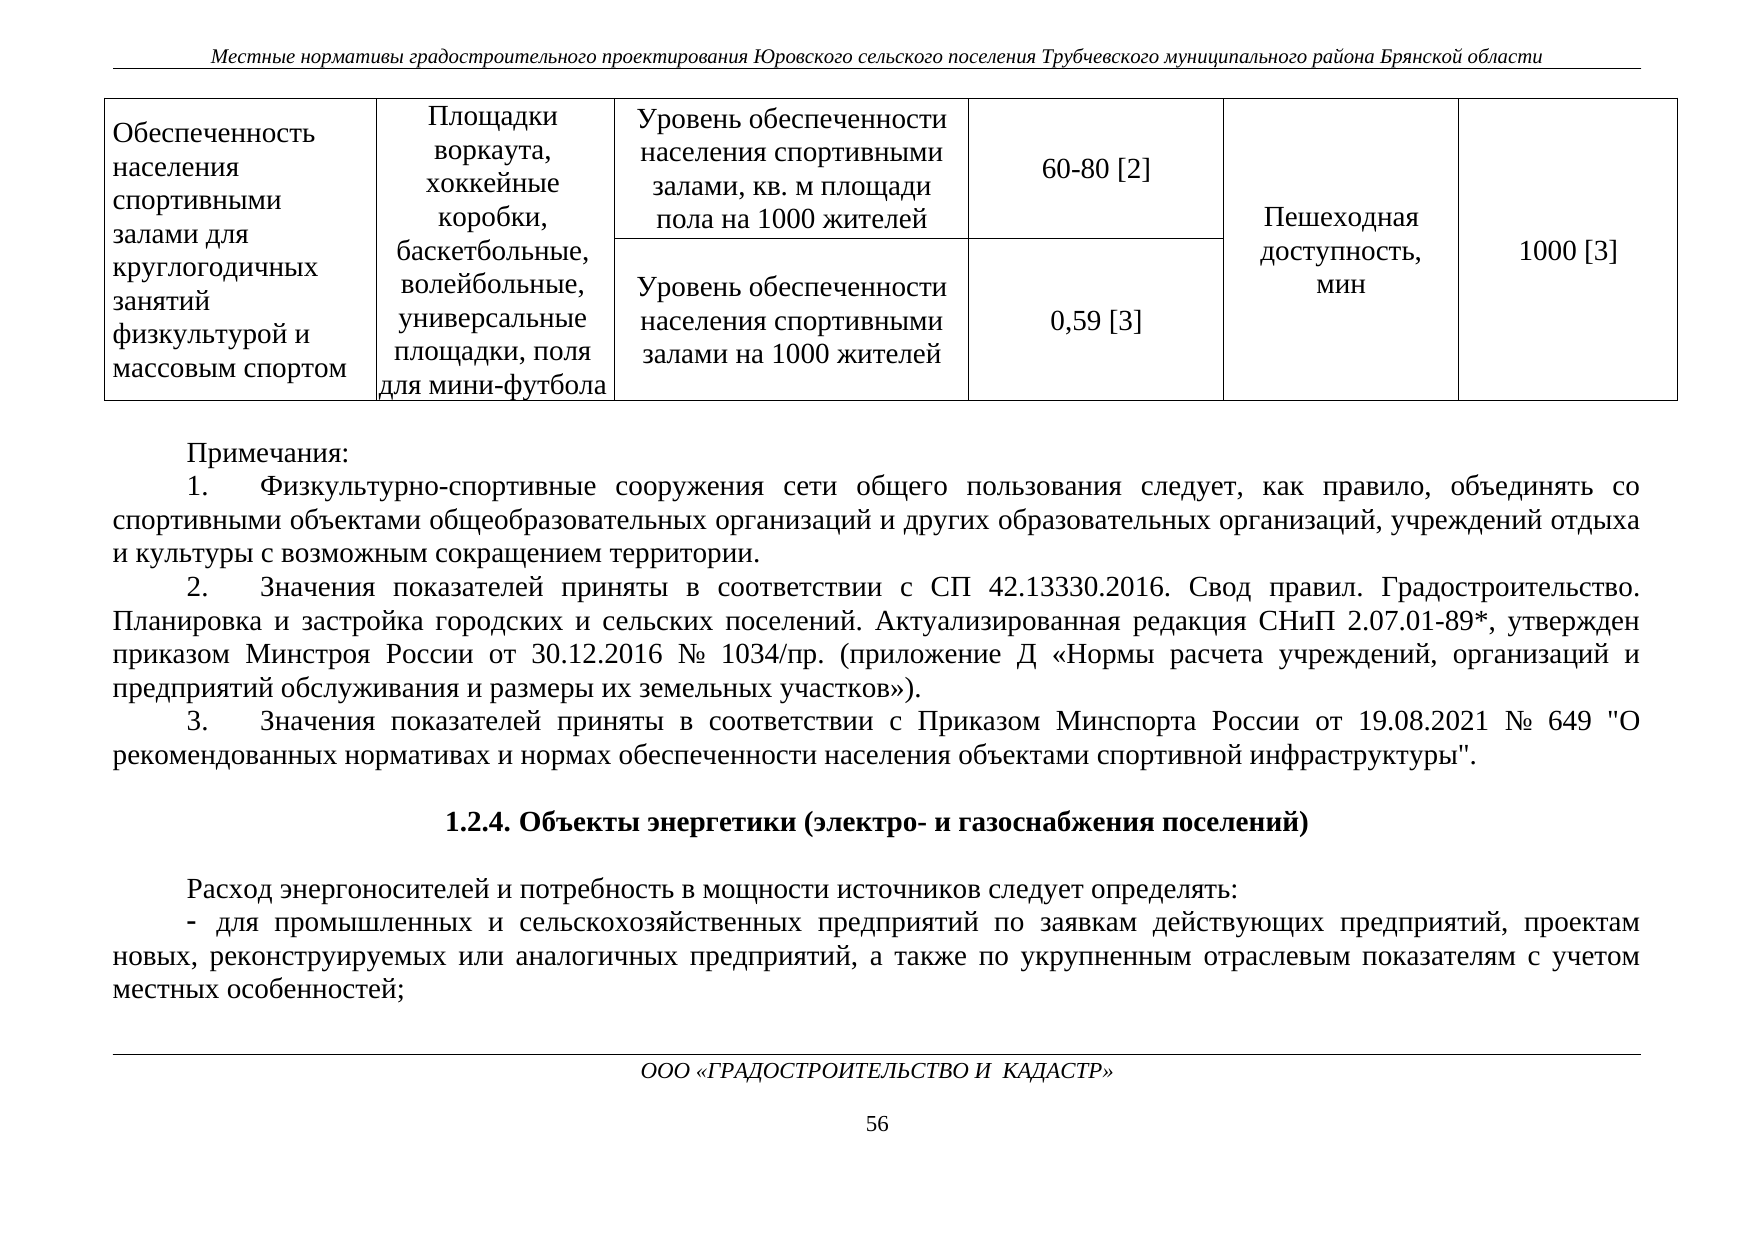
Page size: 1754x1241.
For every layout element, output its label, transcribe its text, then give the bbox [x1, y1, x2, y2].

list Значения показателей приняты в соответствии с СП 42.13330.2016. Свод правил. Градостроительство. Планировка и застройка городских и сельских поселений. Актуализированная редакция СНиП 2.07.01-89*, утвержден приказом Минстроя России от 30.12.2016 № 1034/пр. (приложение Д «Нормы расчета учреждений, организаций и предприятий обслуживания и размеры их земельных участков»). [112, 569, 1641, 703]
list Физкультурно-спортивные сооружения сети общего пользования следует, как правило, объединять со спортивными объектами общеобразовательных организаций и других образовательных организаций, учреждений отдыха и культуры c возможным сокращением территории. [112, 468, 1641, 569]
list для промышленных и сельскохозяйственных предприятий по заявкам действующих предприятий, проектам новых, реконструируемых или аналогичных предприятий, а также по укрупненным отраслевым показателям с учетом местных особенностей; [112, 904, 1641, 1005]
list Объекты энергетики (электро- и газоснабжения поселений) [112, 804, 1641, 837]
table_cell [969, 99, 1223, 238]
list Значения показателей приняты в соответствии с Приказом Минспорта России от 19.08.2021 № 649 "О рекомендованных нормативах и нормах обеспеченности населения объектами спортивной инфраструктуры". [112, 703, 1641, 770]
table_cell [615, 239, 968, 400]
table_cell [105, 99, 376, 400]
text Расход энергоносителей и потребность в мощности источников следует определять: [112, 871, 1641, 904]
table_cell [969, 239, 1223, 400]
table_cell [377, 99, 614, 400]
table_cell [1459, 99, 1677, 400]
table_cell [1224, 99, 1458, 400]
text Примечания: [112, 435, 1641, 468]
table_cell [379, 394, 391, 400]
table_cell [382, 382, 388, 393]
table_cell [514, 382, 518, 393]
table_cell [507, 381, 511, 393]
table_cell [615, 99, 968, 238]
